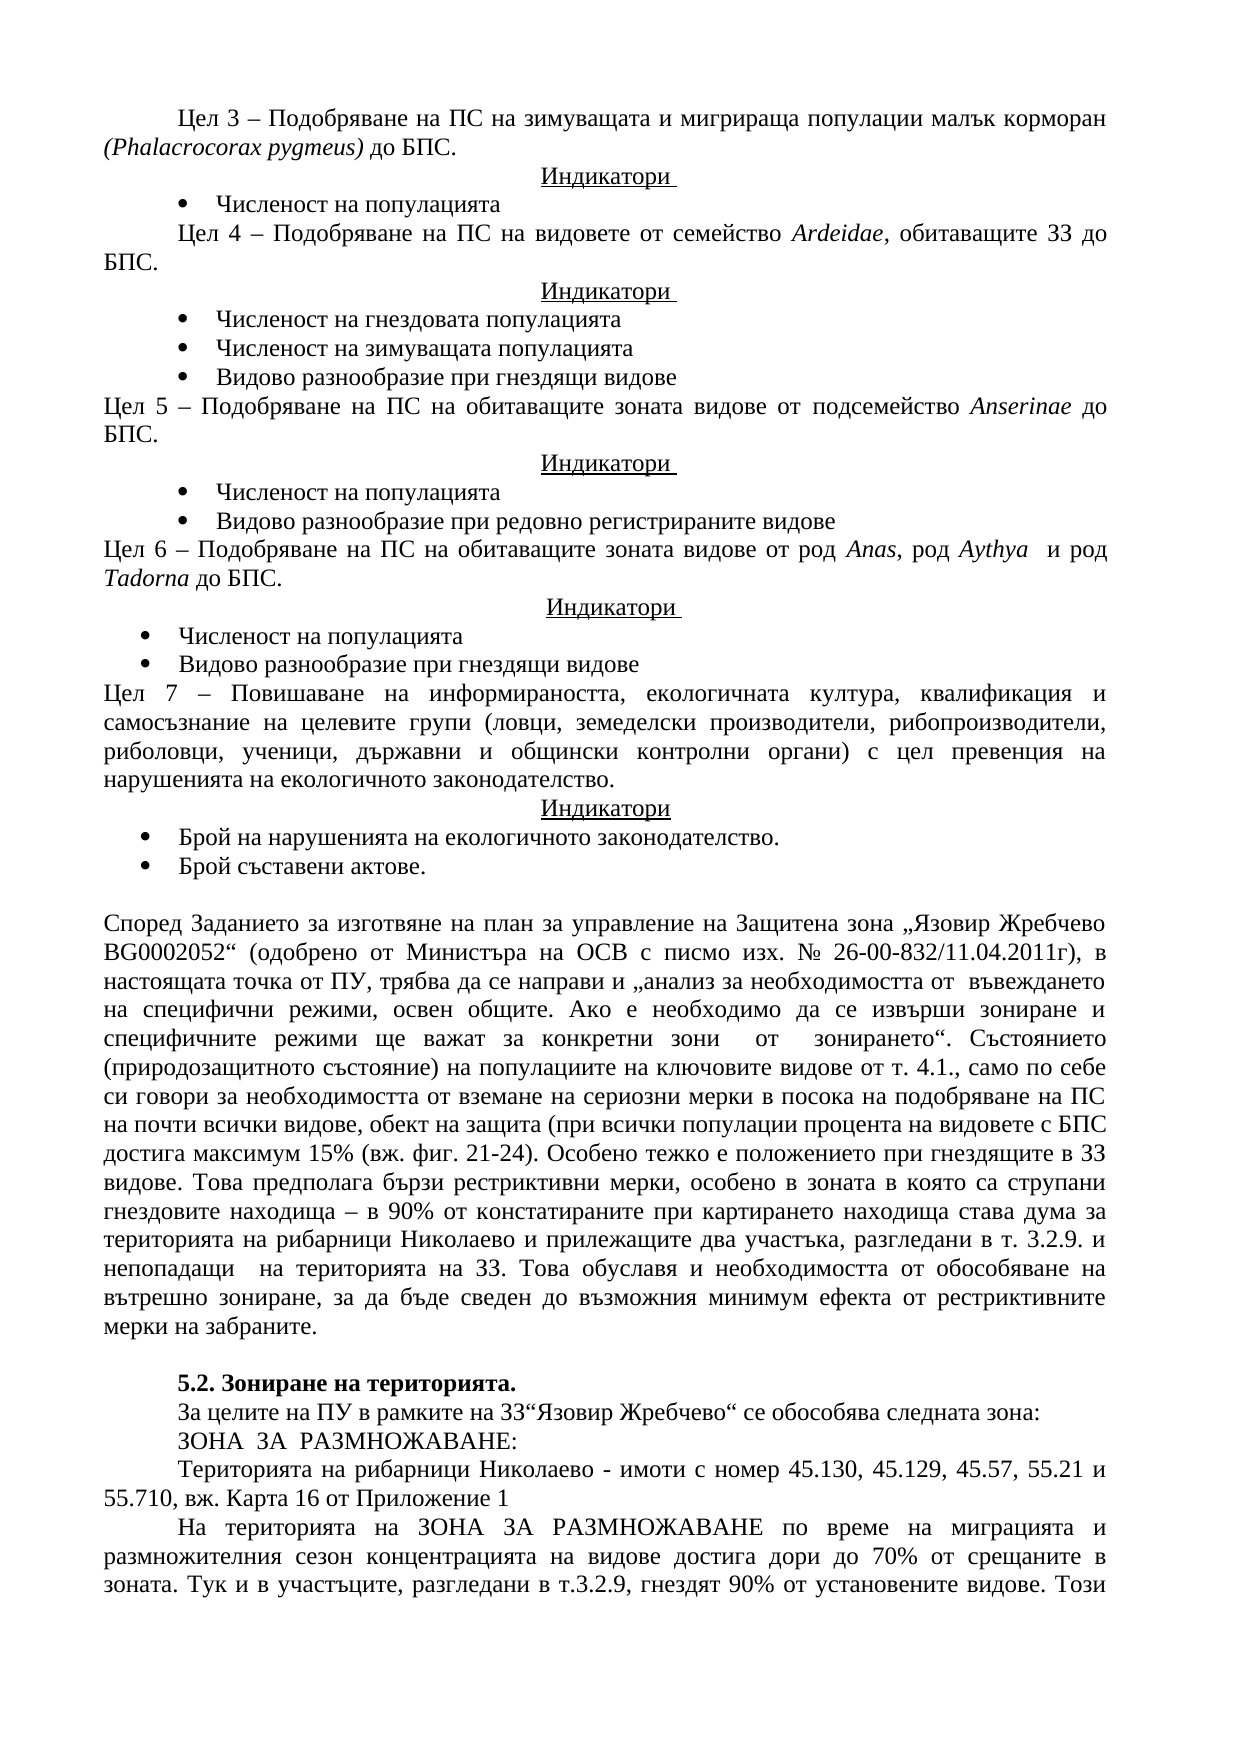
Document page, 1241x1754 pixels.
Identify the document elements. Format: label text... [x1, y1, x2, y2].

text Цел 5 – Подобряване на ПС на обитаващите зоната видове от подсемейство Anserinae до БПС. [103, 391, 1107, 448]
list Численост на популацията [178, 189, 1107, 218]
list Видово разнообразие при гнездящи видове [141, 649, 1107, 678]
text Индикатори [103, 448, 1107, 477]
text За целите на ПУ в рамките на ЗЗ“Язовир Жребчево“ се обособява следната зона: [103, 1397, 1107, 1426]
list Численост на зимуващата популацията [178, 333, 1107, 362]
text Цел 3 – Подобряване на ПС на зимуващата и мигрираща популации малък корморан (Phalacrocorax pygmeus) до БПС. [103, 103, 1107, 161]
text Индикатори [103, 161, 1107, 189]
text Според Заданието за изготвяне на план за управление на Защитена зона „Язовир Жребчево BG0002052“ (одобрено от Министъра на ОСВ с писмо изх. № 26-00-832/11.04.2011г), в настоящата точка от ПУ, трябва да се направи и „анализ за необходимостта от въвеждането на специфични режими, освен общите. Ако е необходимо да се извърши зониране и специфичните режими ще важат за конкретни зони от зонирането“. Състоянието (природозащитното състояние) на популациите на ключовите видове от т. 4.1., само по себе си говори за необходимостта от вземане на сериозни мерки в посока на подобряване на ПС на почти всички видове, обект на защита (при всички популации процента на видовете с БПС достига максимум 15% (вж. фиг. 21-24). Особено тежко е положението при гнездящите в ЗЗ видове. Това предполага бързи рестриктивни мерки, особено в зоната в която са струпани гнездовите находища – в 90% от констатираните при картирането находища става дума за територията на рибарници Николаево и прилежащите два участъка, разгледани в т. 3.2.9. и непопадащи на територията на ЗЗ. Това обуславя и необходимостта от обособяване на вътрешно зониране, за да бъде сведен до възможния минимум ефекта от рестриктивните мерки на забраните. [103, 908, 1107, 1339]
text Територията на рибарници Николаево - имоти с номер 45.130, 45.129, 45.57, 55.21 и 55.710, вж. Карта 16 от Приложение 1 [103, 1454, 1107, 1512]
text Индикатори [103, 276, 1107, 304]
list Численост на гнездовата популацията [178, 304, 1107, 333]
list Численост на популацията [178, 477, 1107, 506]
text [103, 1512, 1107, 1598]
text 5.2. Зониране на територията. [103, 1368, 1107, 1397]
list Брой на нарушенията на екологичното законодателство. [141, 822, 1107, 851]
text ЗОНА ЗА РАЗМНОЖАВАНЕ: [103, 1426, 1107, 1454]
list Видово разнообразие при гнездящи видове [178, 362, 1107, 391]
text Цел 4 – Подобряване на ПС на видовете от семейство Ardeidae, обитаващите ЗЗ до БПС. [103, 218, 1107, 276]
text Индикатори [103, 592, 1107, 621]
list Брой съставени актове. [141, 851, 1107, 879]
text Цел 7 – Повишаване на информираността, екологичната култура, квалификация и самосъзнание на целевите групи (ловци, земеделски производители, рибопроизводители, риболовци, ученици, държавни и общински контролни органи) с цел превенция на нарушенията на екологичното законодателство. [103, 678, 1107, 793]
list Численост на популацията [141, 621, 1107, 649]
list Видово разнообразие при редовно регистрираните видове [178, 506, 1107, 534]
text Индикатори [103, 793, 1107, 822]
text Цел 6 – Подобряване на ПС на обитаващите зоната видове от род Anas, род Aythya и род Tadorna до БПС. [103, 534, 1107, 592]
